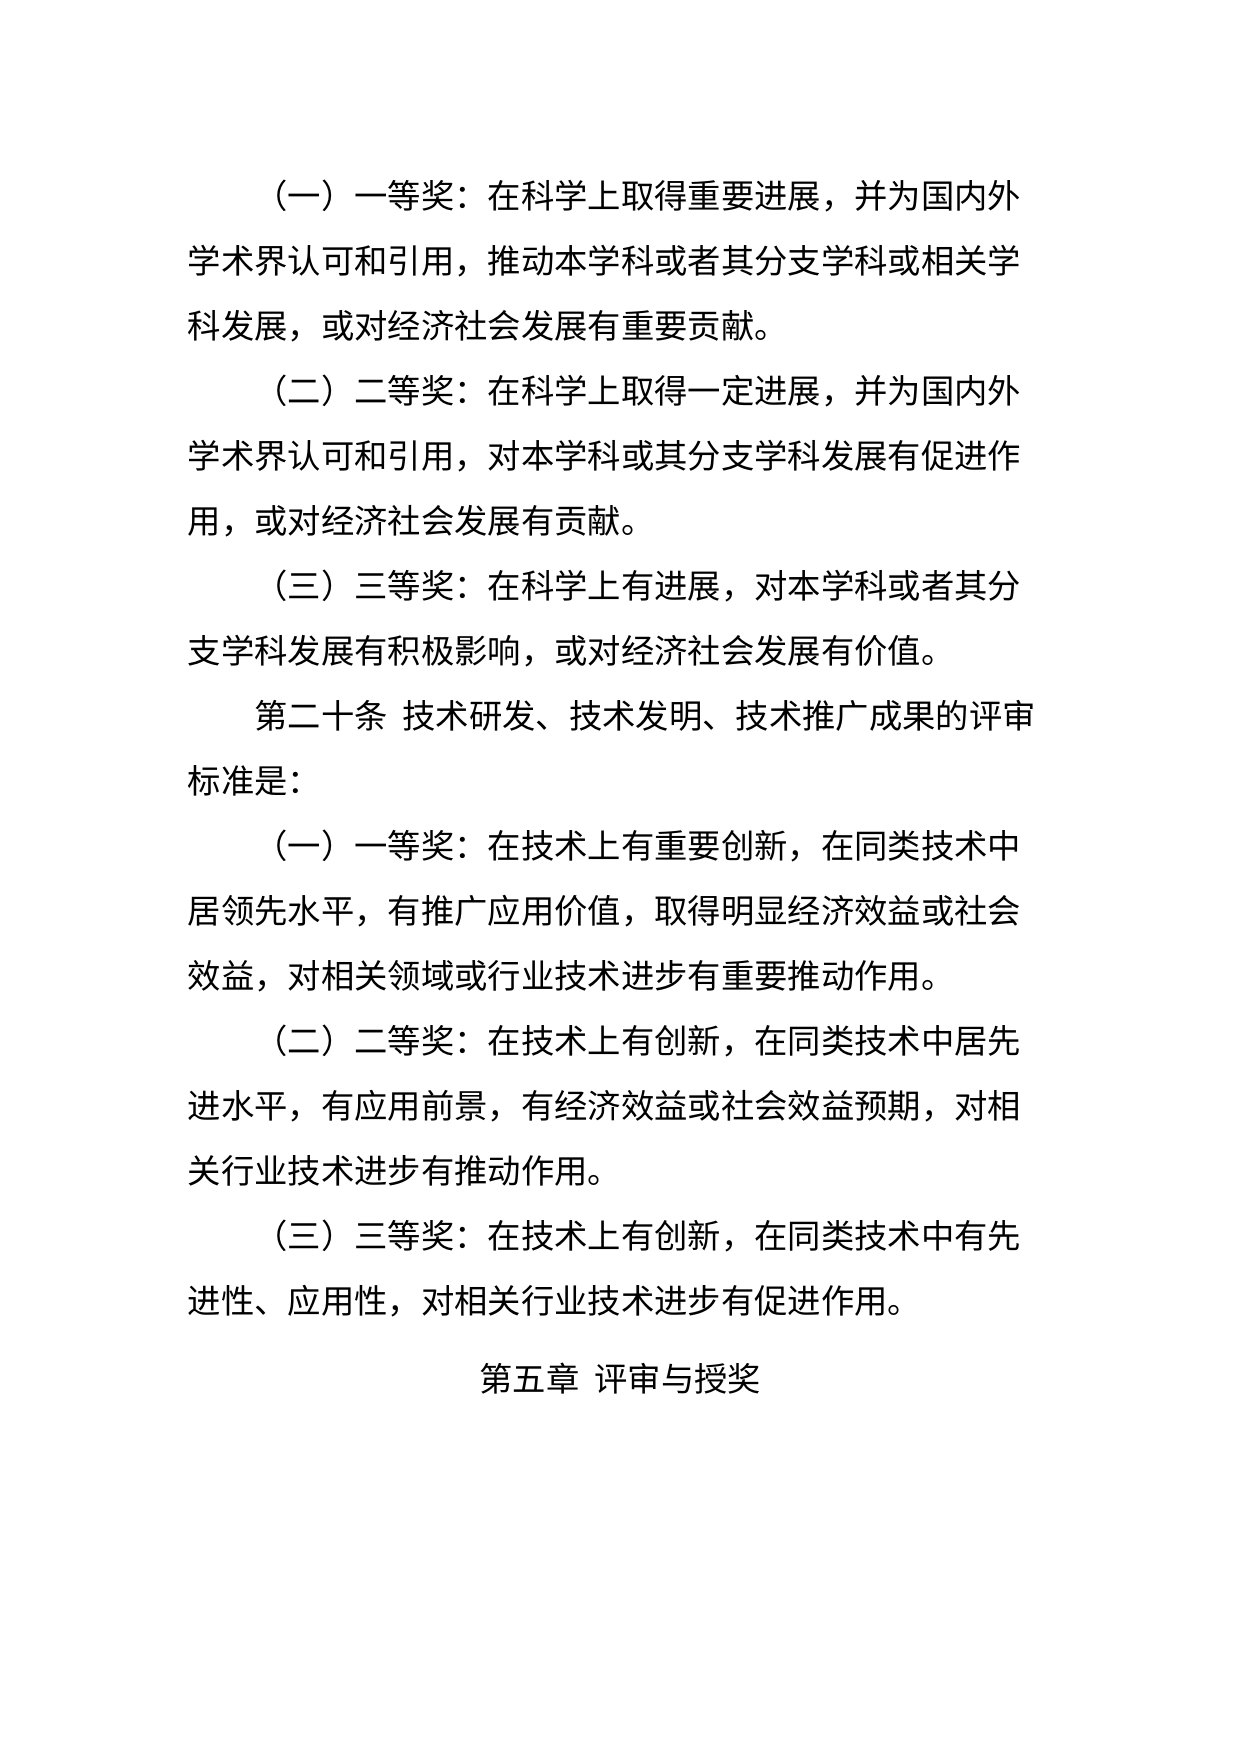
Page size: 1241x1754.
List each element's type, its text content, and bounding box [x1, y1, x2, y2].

text 第二十条 技术研发、技术发明、技术推广成果的评审标准是： [187, 682, 1053, 812]
text （三）三等奖：在科学上有进展，对本学科或者其分支学科发展有积极影响，或对经济社会发展有价值。 [187, 552, 1053, 682]
text （二）二等奖：在技术上有创新，在同类技术中居先进水平，有应用前景，有经济效益或社会效益预期，对相关行业技术进步有推动作用。 [187, 1007, 1053, 1202]
text （一）一等奖：在科学上取得重要进展，并为国内外学术界认可和引用，推动本学科或者其分支学科或相关学科发展，或对经济社会发展有重要贡献。 [187, 162, 1053, 357]
text （二）二等奖：在科学上取得一定进展，并为国内外学术界认可和引用，对本学科或其分支学科发展有促进作用，或对经济社会发展有贡献。 [187, 357, 1053, 552]
text （一）一等奖：在技术上有重要创新，在同类技术中居领先水平，有推广应用价值，取得明显经济效益或社会效益，对相关领域或行业技术进步有重要推动作用。 [187, 812, 1053, 1007]
text 第五章 评审与授奖 [187, 1344, 1053, 1409]
text （三）三等奖：在技术上有创新，在同类技术中有先进性、应用性，对相关行业技术进步有促进作用。 [187, 1202, 1053, 1332]
